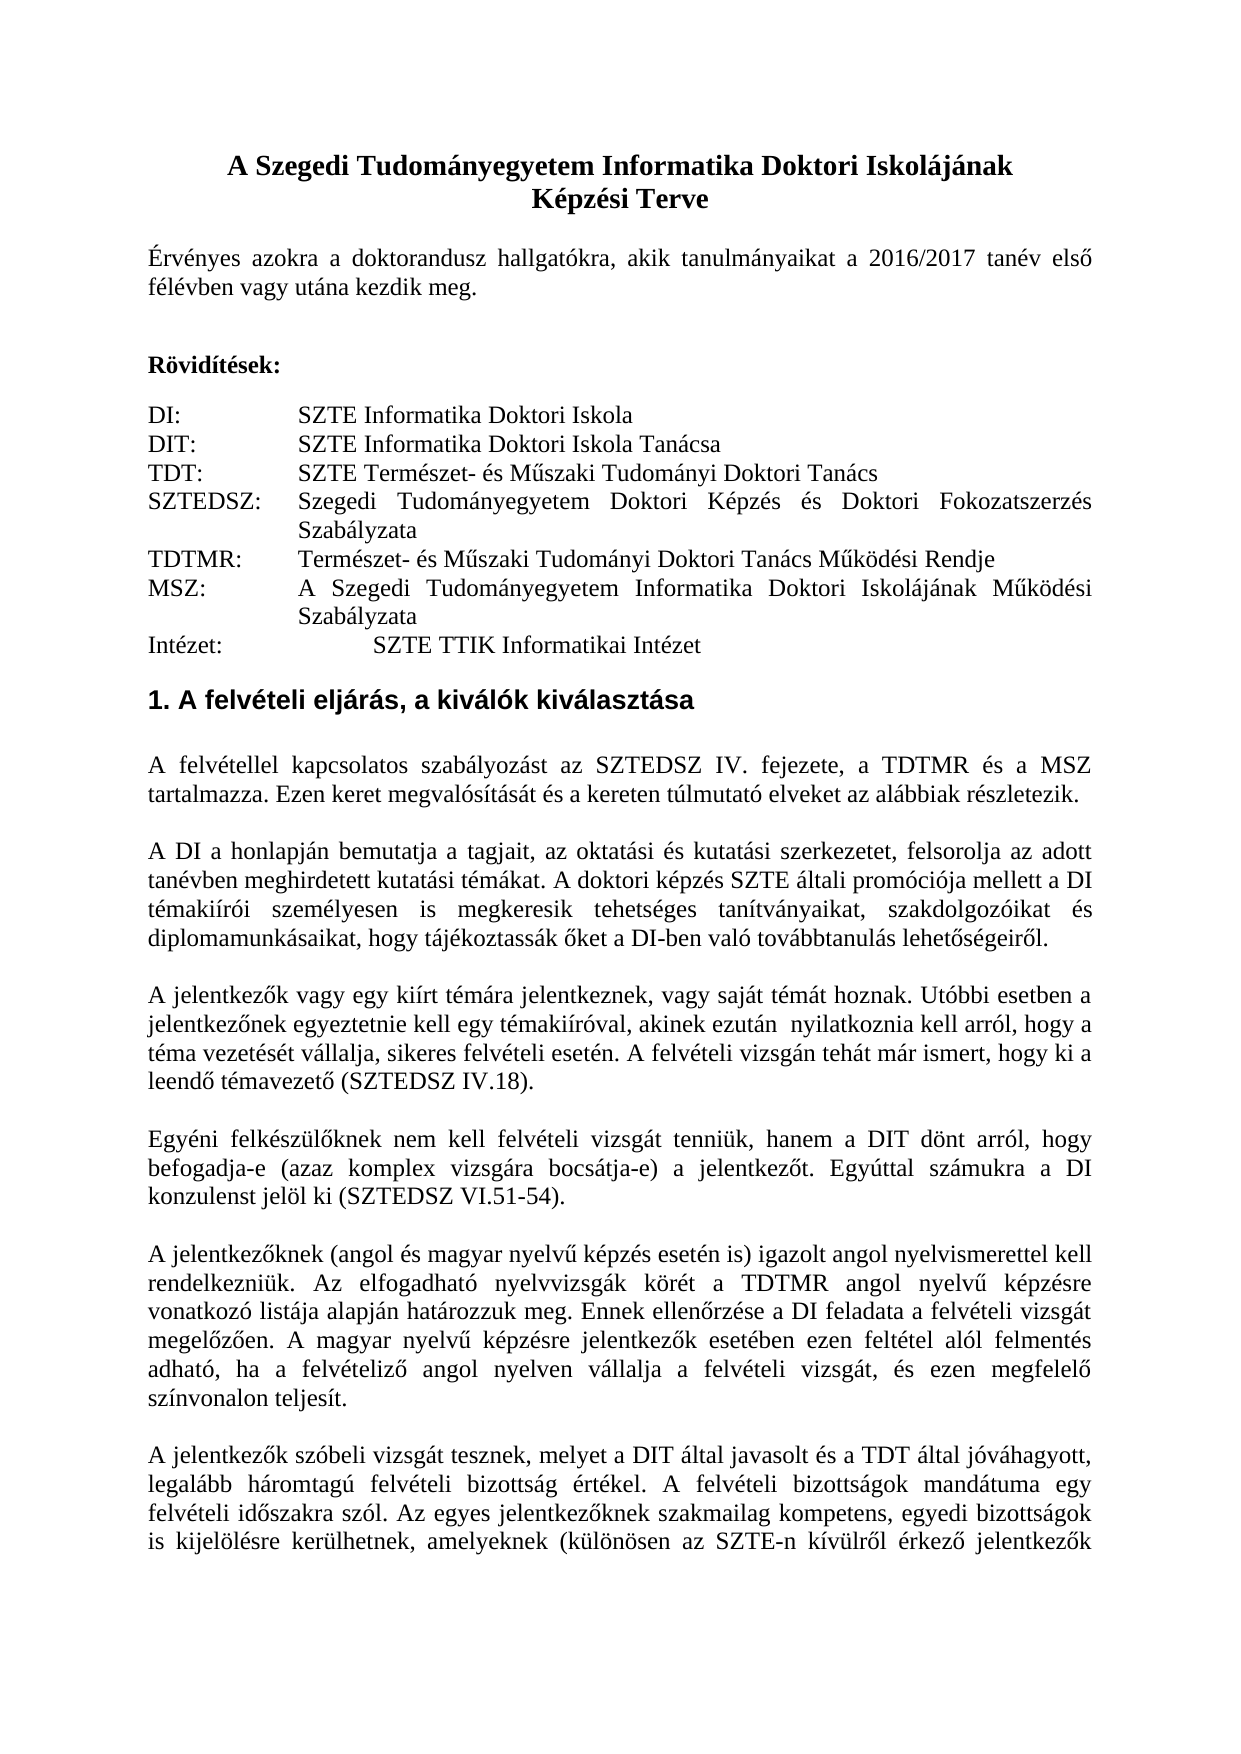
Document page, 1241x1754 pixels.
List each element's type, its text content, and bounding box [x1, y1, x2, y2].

text MSZ: A Szegedi Tudományegyetem Informatika Doktori Iskolájának Működési Szabályzata [148, 573, 1093, 630]
text DIT: SZTE Informatika Doktori Iskola Tanácsa [148, 429, 1093, 458]
text DI: SZTE Informatika Doktori Iskola [148, 400, 1093, 429]
text TDTMR: Természet- és Műszaki Tudományi Doktori Tanács Működési Rendje [148, 544, 1093, 573]
text Egyéni felkészülőknek nem kell felvételi vizsgát tenniük, hanem a DIT dönt arról, hogy befogadja-e (azaz komplex vizsgára bocsátja-e) a jelentkezőt. Egyúttal számukra a DI konzulenst jelöl ki (SZTEDSZ VI.51-54). [148, 1124, 1093, 1210]
text A DI a honlapján bemutatja a tagjait, az oktatási és kutatási szerkezetet, felsorolja az adott tanévben meghirdetett kutatási témákat. A doktori képzés SZTE általi promóciója mellett a DI témakiírói személyesen is megkeresik tehetséges tanítványaikat, szakdolgozóikat és diplomamunkásaikat, hogy tájékoztassák őket a DI-ben való továbbtanulás lehetőségeiről. [148, 836, 1093, 951]
text TDT: SZTE Természet- és Műszaki Tudományi Doktori Tanács [148, 458, 1093, 486]
text Intézet: SZTE TTIK Informatikai Intézet [148, 630, 1093, 659]
text 1. A felvételi eljárás, a kiválók kiválasztása [148, 684, 1093, 715]
text Képzési Terve [148, 181, 1093, 215]
text Érvényes azokra a doktorandusz hallgatókra, akik tanulmányaikat a 2016/2017 tanév első félévben vagy utána kezdik meg. [148, 243, 1093, 301]
text A jelentkezőknek (angol és magyar nyelvű képzés esetén is) igazolt angol nyelvismerettel kell rendelkezniük. Az elfogadható nyelvvizsgák körét a TDTMR angol nyelvű képzésre vonatkozó listája alapján határozzuk meg. Ennek ellenőrzése a DI feladata a felvételi vizsgát megelőzően. A magyar nyelvű képzésre jelentkezők esetében ezen feltétel alól felmentés adható, ha a felvételiző angol nyelven vállalja a felvételi vizsgát, és ezen megfelelő színvonalon teljesít. [148, 1239, 1093, 1411]
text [148, 1440, 1093, 1555]
text Rövidítések: [148, 351, 1093, 379]
text A jelentkezők vagy egy kiírt témára jelentkeznek, vagy saját témát hoznak. Utóbbi esetben a jelentkezőnek egyeztetnie kell egy témakiíróval, akinek ezután nyilatkoznia kell arról, hogy a téma vezetését vállalja, sikeres felvételi esetén. A felvételi vizsgán tehát már ismert, hogy ki a leendő témavezető (SZTEDSZ IV.18). [148, 980, 1093, 1095]
text SZTEDSZ: Szegedi Tudományegyetem Doktori Képzés és Doktori Fokozatszerzés Szabályzata [148, 486, 1093, 544]
text A Szegedi Tudományegyetem Informatika Doktori Iskolájának [148, 148, 1093, 181]
text A felvétellel kapcsolatos szabályozást az SZTEDSZ IV. fejezete, a TDTMR és a MSZ tartalmazza. Ezen keret megvalósítását és a kereten túlmutató elveket az alábbiak részletezik. [148, 750, 1093, 808]
